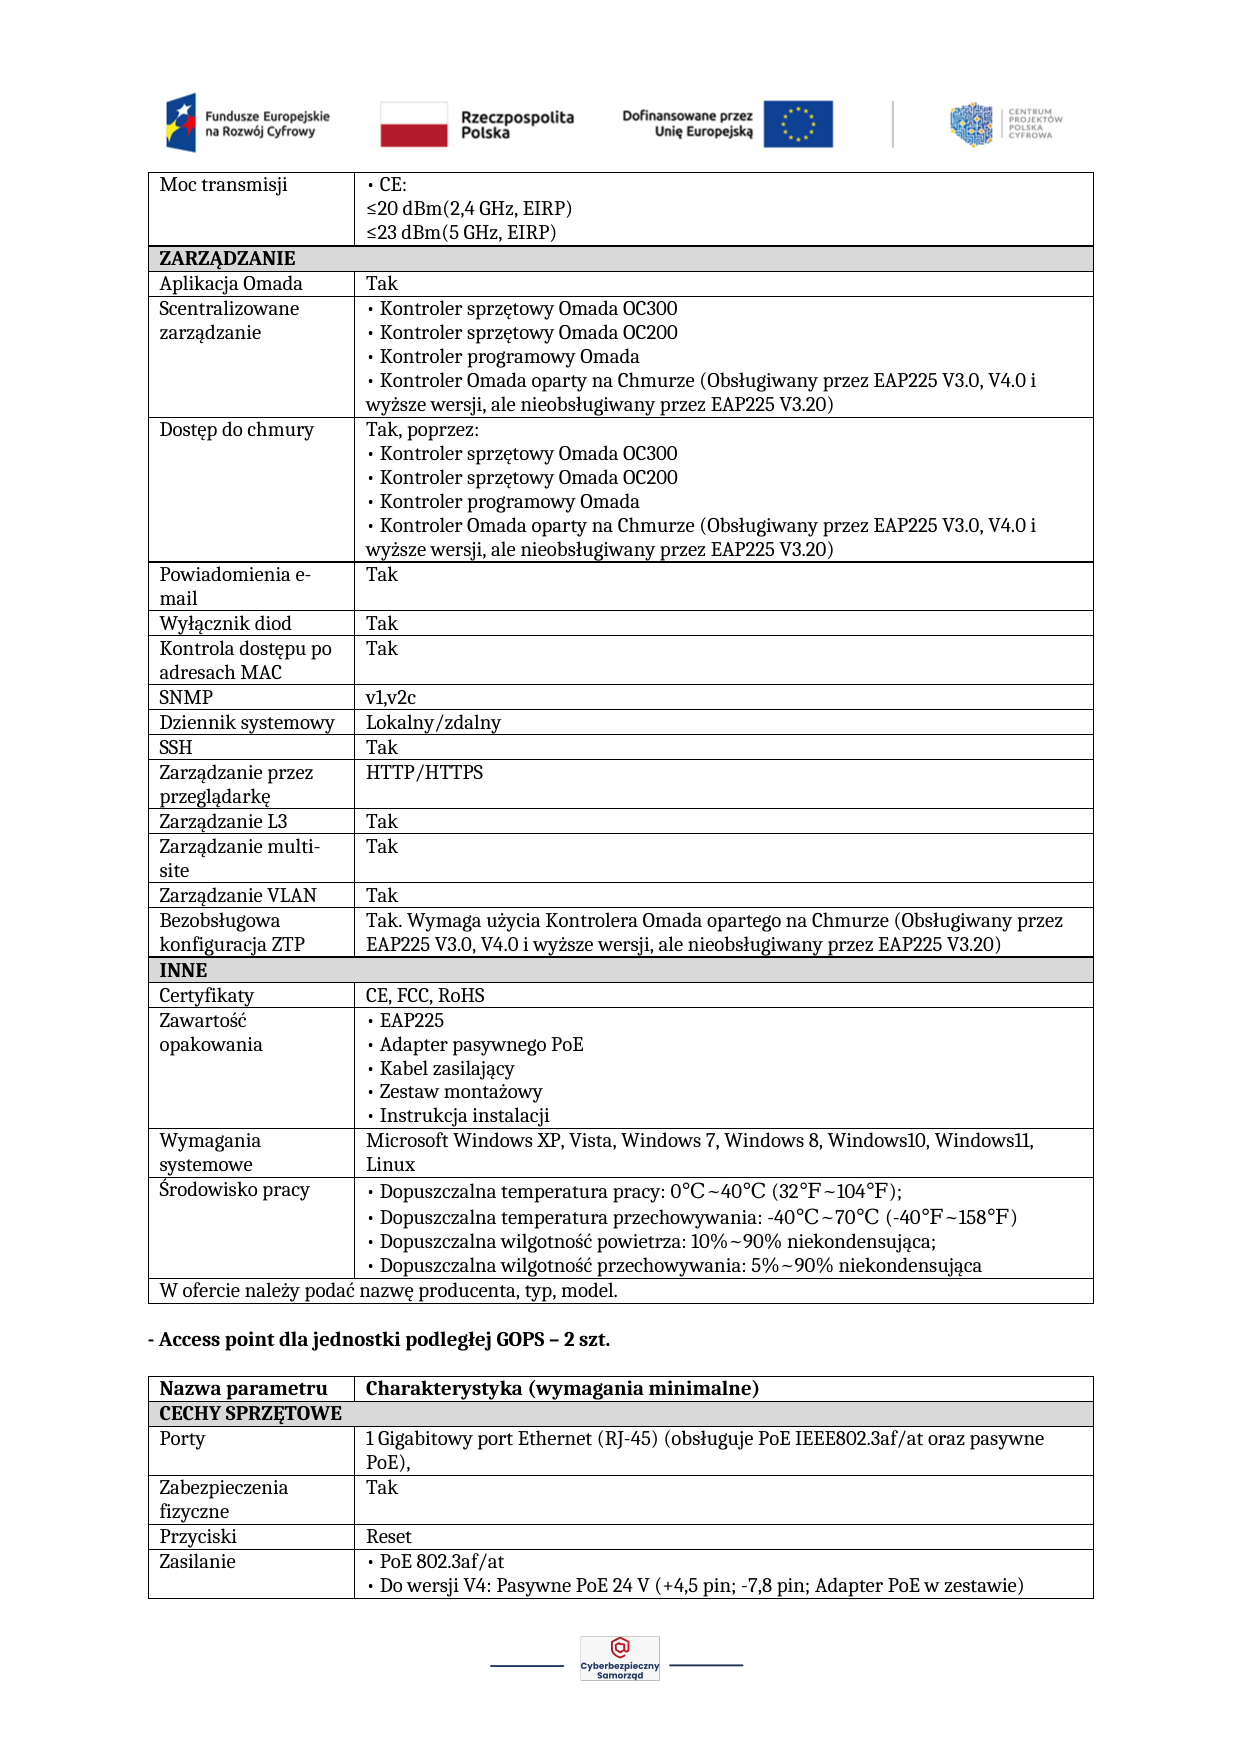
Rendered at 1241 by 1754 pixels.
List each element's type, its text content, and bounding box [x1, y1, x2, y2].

table_cell Tak [355, 834, 1093, 882]
table_cell CE, FCC, RoHS [355, 983, 1093, 1007]
table_cell HTTP/HTTPS [355, 760, 1093, 808]
table_cell Zabezpieczenia fizyczne [149, 1476, 354, 1523]
table_cell SSH [149, 735, 354, 759]
table_cell • CE: ≤20 dBm(2,4 GHz, EIRP) ≤23 dBm(5 GHz, EIRP) [355, 173, 1093, 245]
table_cell Wymagania systemowe [149, 1129, 354, 1177]
table_cell Tak [355, 636, 1093, 684]
table_cell v1,v2c [355, 685, 1093, 709]
table_cell 1 Gigabitowy port Ethernet (RJ-45) (obsługuje PoE IEEE802.3af/at oraz pasywne PoE), [355, 1427, 1093, 1474]
table_cell Certyfikaty [149, 983, 354, 1007]
table_cell Zarządzanie przez przeglądarkę [149, 760, 354, 808]
table_cell W ofercie należy podać nazwę producenta, typ, model. [149, 1279, 1093, 1303]
table_cell Microsoft Windows XP, Vista, Windows 7, Windows 8, Windows10, Windows11, Linux [355, 1129, 1093, 1177]
table_cell Środowisko pracy [149, 1178, 354, 1278]
table_cell Tak [355, 272, 1093, 296]
table_cell Wyłącznik diod [149, 611, 354, 635]
table_cell Przyciski [149, 1525, 354, 1548]
table_cell Dziennik systemowy [149, 710, 354, 734]
table_cell • EAP225 • Adapter pasywnego PoE • Kabel zasilający • Zestaw montażowy • Instrukcja instalacji [355, 1008, 1093, 1128]
table_cell Zarządzanie VLAN [149, 883, 354, 907]
table_cell Tak [355, 883, 1093, 907]
table_cell Zarządzanie L3 [149, 809, 354, 833]
table_cell Tak [355, 809, 1093, 833]
table_cell Dostęp do chmury [149, 418, 354, 561]
table_cell Porty [149, 1427, 354, 1474]
table_header Nazwa parametru [149, 1377, 354, 1401]
table_cell Aplikacja Omada [149, 272, 354, 296]
picture [147, 73, 1092, 172]
table_cell Tak [355, 611, 1093, 635]
table_cell Scentralizowane zarządzanie [149, 297, 354, 417]
text - Access point dla jednostki podległej GOPS – 2 szt. [148, 1328, 1093, 1352]
table_cell • Dopuszczalna temperatura pracy: 0℃~40℃ (32℉~104℉); • Dopuszczalna temperatura przechowywania: -40℃~70℃ (-40℉~158℉) • Dopuszczalna wilgotność powietrza: 10%~90% niekondensująca; • Dopuszczalna wilgotność przechowywania: 5%~90% niekondensująca [355, 1178, 1093, 1278]
table_header Charakterystyka (wymagania minimalne) [355, 1377, 1093, 1401]
table_cell Tak [355, 735, 1093, 759]
table_cell Bezobsługowa konfiguracja ZTP [149, 908, 354, 956]
table_cell SNMP [149, 685, 354, 709]
table_cell Zarządzanie multi-site [149, 834, 354, 882]
table_cell Zasilanie [149, 1550, 354, 1597]
picture [474, 1627, 767, 1681]
table_cell Tak [355, 563, 1093, 610]
table_cell Kontrola dostępu po adresach MAC [149, 636, 354, 684]
table_cell Powiadomienia e-mail [149, 563, 354, 610]
table_cell Lokalny/zdalny [355, 710, 1093, 734]
table_cell CECHY SPRZĘTOWE [149, 1402, 1093, 1426]
table_cell • Kontroler sprzętowy Omada OC300 • Kontroler sprzętowy Omada OC200 • Kontroler programowy Omada • Kontroler Omada oparty na Chmurze (Obsługiwany przez EAP225 V3.0, V4.0 i wyższe wersji, ale nieobsługiwany przez EAP225 V3.20) [355, 297, 1093, 417]
table_cell Tak. Wymaga użycia Kontrolera Omada opartego na Chmurze (Obsługiwany przez EAP225 V3.0, V4.0 i wyższe wersji, ale nieobsługiwany przez EAP225 V3.20) [355, 908, 1093, 956]
table_header ZARZĄDZANIE [149, 247, 1093, 271]
table_cell Reset [355, 1525, 1093, 1548]
table_cell Zawartość opakowania [149, 1008, 354, 1128]
table_cell Tak [355, 1476, 1093, 1523]
table_header INNE [149, 958, 1093, 982]
table_cell Tak, poprzez: • Kontroler sprzętowy Omada OC300 • Kontroler sprzętowy Omada OC200 • Kontroler programowy Omada • Kontroler Omada oparty na Chmurze (Obsługiwany przez EAP225 V3.0, V4.0 i wyższe wersji, ale nieobsługiwany przez EAP225 V3.20) [355, 418, 1093, 561]
table_cell Moc transmisji [149, 173, 354, 245]
